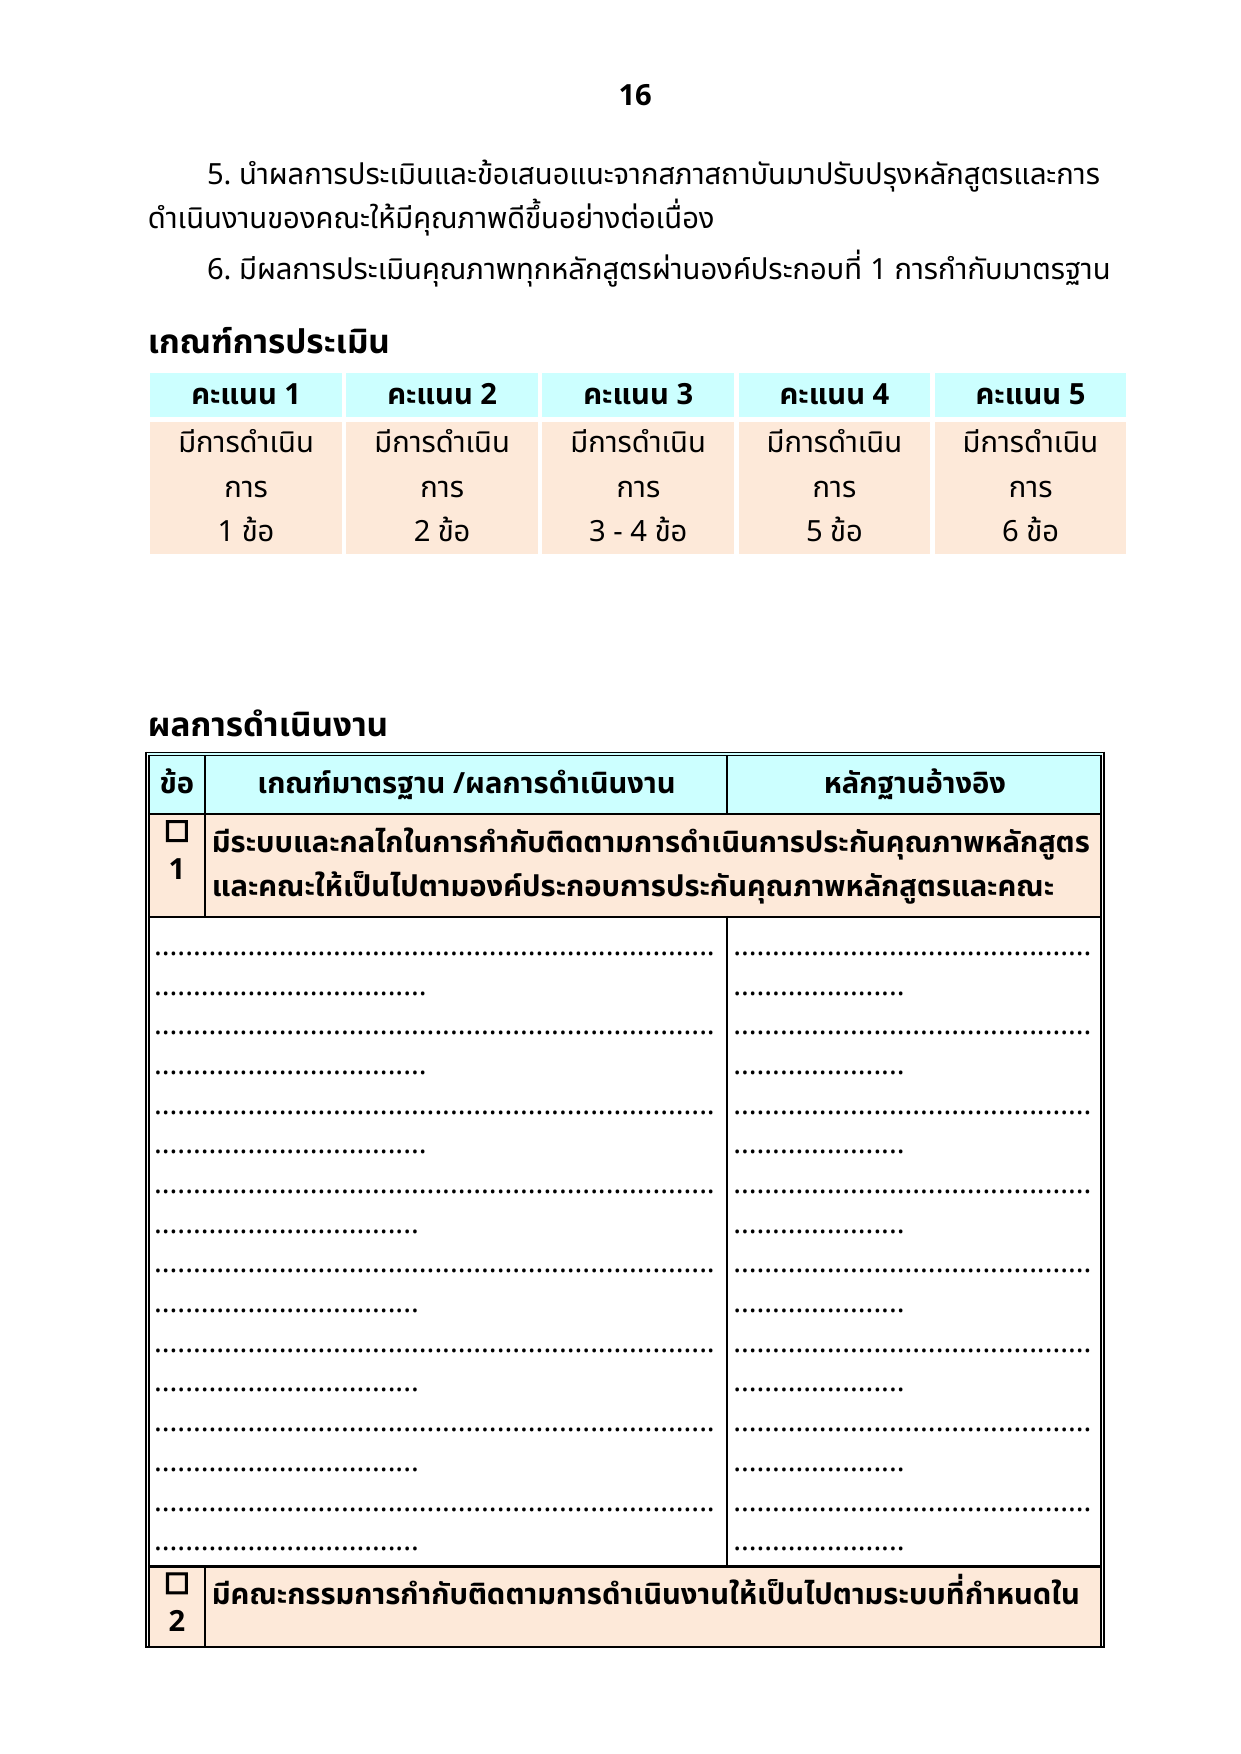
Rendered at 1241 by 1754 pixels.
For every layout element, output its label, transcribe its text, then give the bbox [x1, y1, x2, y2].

table_header คะแนน 4 [739, 373, 930, 417]
table_cell มีการดำเนินการ 6 ข้อ [935, 422, 1126, 554]
table_header ข้อ [150, 756, 204, 813]
table_header เกณฑ์มาตรฐาน /ผลการดำเนินงาน [206, 756, 726, 813]
table_header คะแนน 5 [935, 373, 1126, 417]
table_header คะแนน 2 [346, 373, 538, 417]
text เกณฑ์การประเมิน [148, 318, 1122, 368]
table_cell ........................................................................................................... ........................................................................................................... ........................................................................................................... .......................................................................................................... .......................................................................................................... .......................................................................................................... .......................................................................................................... .......................................................................................................... [150, 918, 726, 1565]
table_cell 2 [150, 1568, 204, 1646]
table_cell 1 [150, 815, 204, 916]
table_header คะแนน 3 [542, 373, 734, 417]
table_cell มีการดำเนินการ 2 ข้อ [346, 422, 538, 554]
table_cell มีการดำเนินการ 3 - 4 ข้อ [542, 422, 734, 554]
text 6. มีผลการประเมินคุณภาพทุกหลักสูตรผ่านองค์ประกอบที่ 1 การกำกับมาตรฐาน [148, 249, 1137, 293]
text 5. นำผลการประเมินและข้อเสนอแนะจากสภาสถาบันมาปรับปรุงหลักสูตรและการดำเนินงานของคณะให้มีคุณภาพดีขึ้นอย่างต่อเนื่อง [148, 153, 1137, 242]
table_header คะแนน 1 [150, 373, 342, 417]
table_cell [206, 1568, 1100, 1646]
table_cell มีการดำเนินการ 1 ข้อ [150, 422, 342, 554]
table_header หลักฐานอ้างอิง [728, 756, 1100, 813]
table_cell มีระบบและกลไกในการกำกับติดตามการดำเนินการประกันคุณภาพหลักสูตรและคณะให้เป็นไปตามองค์ประกอบการประกันคุณภาพหลักสูตรและคณะ [206, 815, 1100, 916]
text ผลการดำเนินงาน [148, 701, 1122, 752]
table_cell มีการดำเนินการ 5 ข้อ [739, 422, 930, 554]
